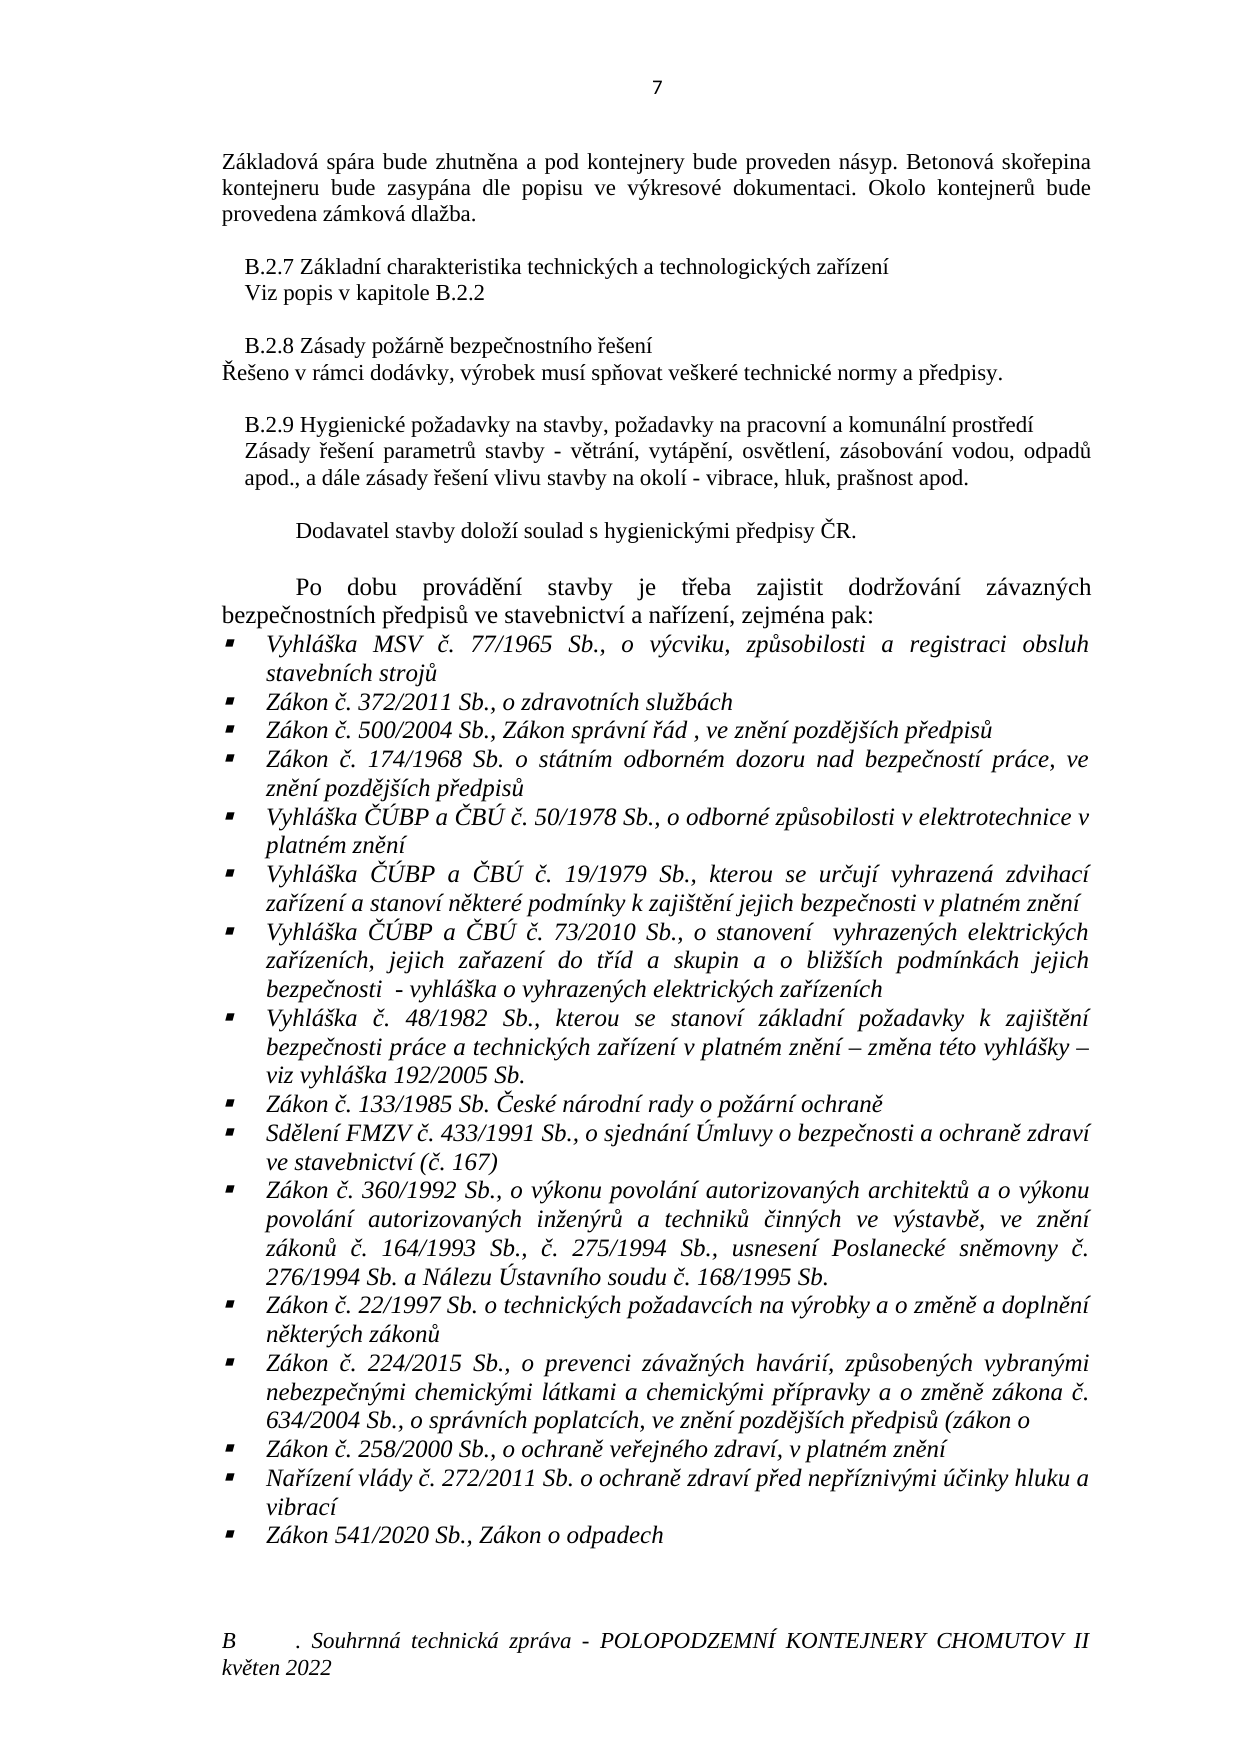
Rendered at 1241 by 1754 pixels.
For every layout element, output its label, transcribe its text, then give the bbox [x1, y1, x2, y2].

list Vyhláška ČÚBP a ČBÚ č. 19/1979 Sb., kterou se určují vyhrazená zdvihací zařízení a stanoví některé podmínky k zajištění jejich bezpečnosti v platném znění [222, 859, 1092, 917]
text Dodavatel stavby doloží soulad s hygienickými předpisy ČR. [222, 517, 1092, 543]
list Zákon č. 360/1992 Sb., o výkonu povolání autorizovaných architektů a o výkonu povolání autorizovaných inženýrů a techniků činných ve výstavbě, ve znění zákonů č. 164/1993 Sb., č. 275/1994 Sb., usnesení Poslanecké sněmovny č. 276/1994 Sb. a Nálezu Ústavního soudu č. 168/1995 Sb. [222, 1176, 1092, 1291]
list Zákon č. 372/2011 Sb., o zdravotních službách [222, 687, 1092, 716]
text Řešeno v rámci dodávky, výrobek musí spňovat veškeré technické normy a předpisy. [148, 358, 1092, 385]
list Zákon č. 133/1985 Sb. České národní rady o požární ochraně [222, 1089, 1092, 1118]
list Sdělení FMZV č. 433/1991 Sb., o sjednání Úmluvy o bezpečnosti a ochraně zdraví ve stavebnictví (č. 167) [222, 1118, 1092, 1176]
list Vyhláška ČÚBP a ČBÚ č. 73/2010 Sb., o stanovení vyhrazených elektrických zařízeních, jejich zařazení do tříd a skupin a o bližších podmínkách jejich bezpečnosti - vyhláška o vyhrazených elektrických zařízeních [222, 917, 1092, 1003]
list Zákon č. 500/2004 Sb., Zákon správní řád , ve znění pozdějších předpisů [222, 716, 1092, 744]
text B.2.9 Hygienické požadavky na stavby, požadavky na pracovní a komunální prostředí [244, 411, 1092, 438]
text Po dobu provádění stavby je třeba zajistit dodržování závazných bezpečnostních předpisů ve stavebnictví a nařízení, zejména pak: [222, 572, 1092, 629]
list Vyhláška MSV č. 77/1965 Sb., o výcviku, způsobilosti a registraci obsluh stavebních strojů [222, 629, 1092, 687]
list Zákon č. 258/2000 Sb., o ochraně veřejného zdraví, v platném znění [222, 1434, 1092, 1463]
list Zákon 541/2020 Sb., Zákon o odpadech [222, 1521, 1092, 1549]
list Vyhláška č. 48/1982 Sb., kterou se stanoví základní požadavky k zajištění bezpečnosti práce a technických zařízení v platném znění – změna této vyhlášky – viz vyhláška 192/2005 Sb. [222, 1003, 1092, 1089]
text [222, 148, 1092, 227]
text B.2.8 Zásady požárně bezpečnostního řešení [244, 332, 1092, 358]
text Viz popis v kapitole B.2.2 [244, 279, 1092, 306]
list Zákon č. 224/2015 Sb., o prevenci závažných havárií, způsobených vybranými nebezpečnými chemickými látkami a chemickými přípravky a o změně zákona č. 634/2004 Sb., o správních poplatcích, ve znění pozdějších předpisů (zákon o [222, 1348, 1092, 1434]
list Nařízení vlády č. 272/2011 Sb. o ochraně zdraví před nepříznivými účinky hluku a vibrací [222, 1463, 1092, 1521]
list Zákon č. 174/1968 Sb. o státním odborném dozoru nad bezpečností práce, ve znění pozdějších předpisů [222, 744, 1092, 802]
list Zákon č. 22/1997 Sb. o technických požadavcích na výrobky a o změně a doplnění některých zákonů [222, 1291, 1092, 1348]
list Vyhláška ČÚBP a ČBÚ č. 50/1978 Sb., o odborné způsobilosti v elektrotechnice v platném znění [222, 802, 1092, 859]
text Zásady řešení parametrů stavby - větrání, vytápění, osvětlení, zásobování vodou, odpadů apod., a dále zásady řešení vlivu stavby na okolí - vibrace, hluk, prašnost apod. [244, 438, 1092, 490]
text B.2.7 Základní charakteristika technických a technologických zařízení [244, 253, 1092, 279]
